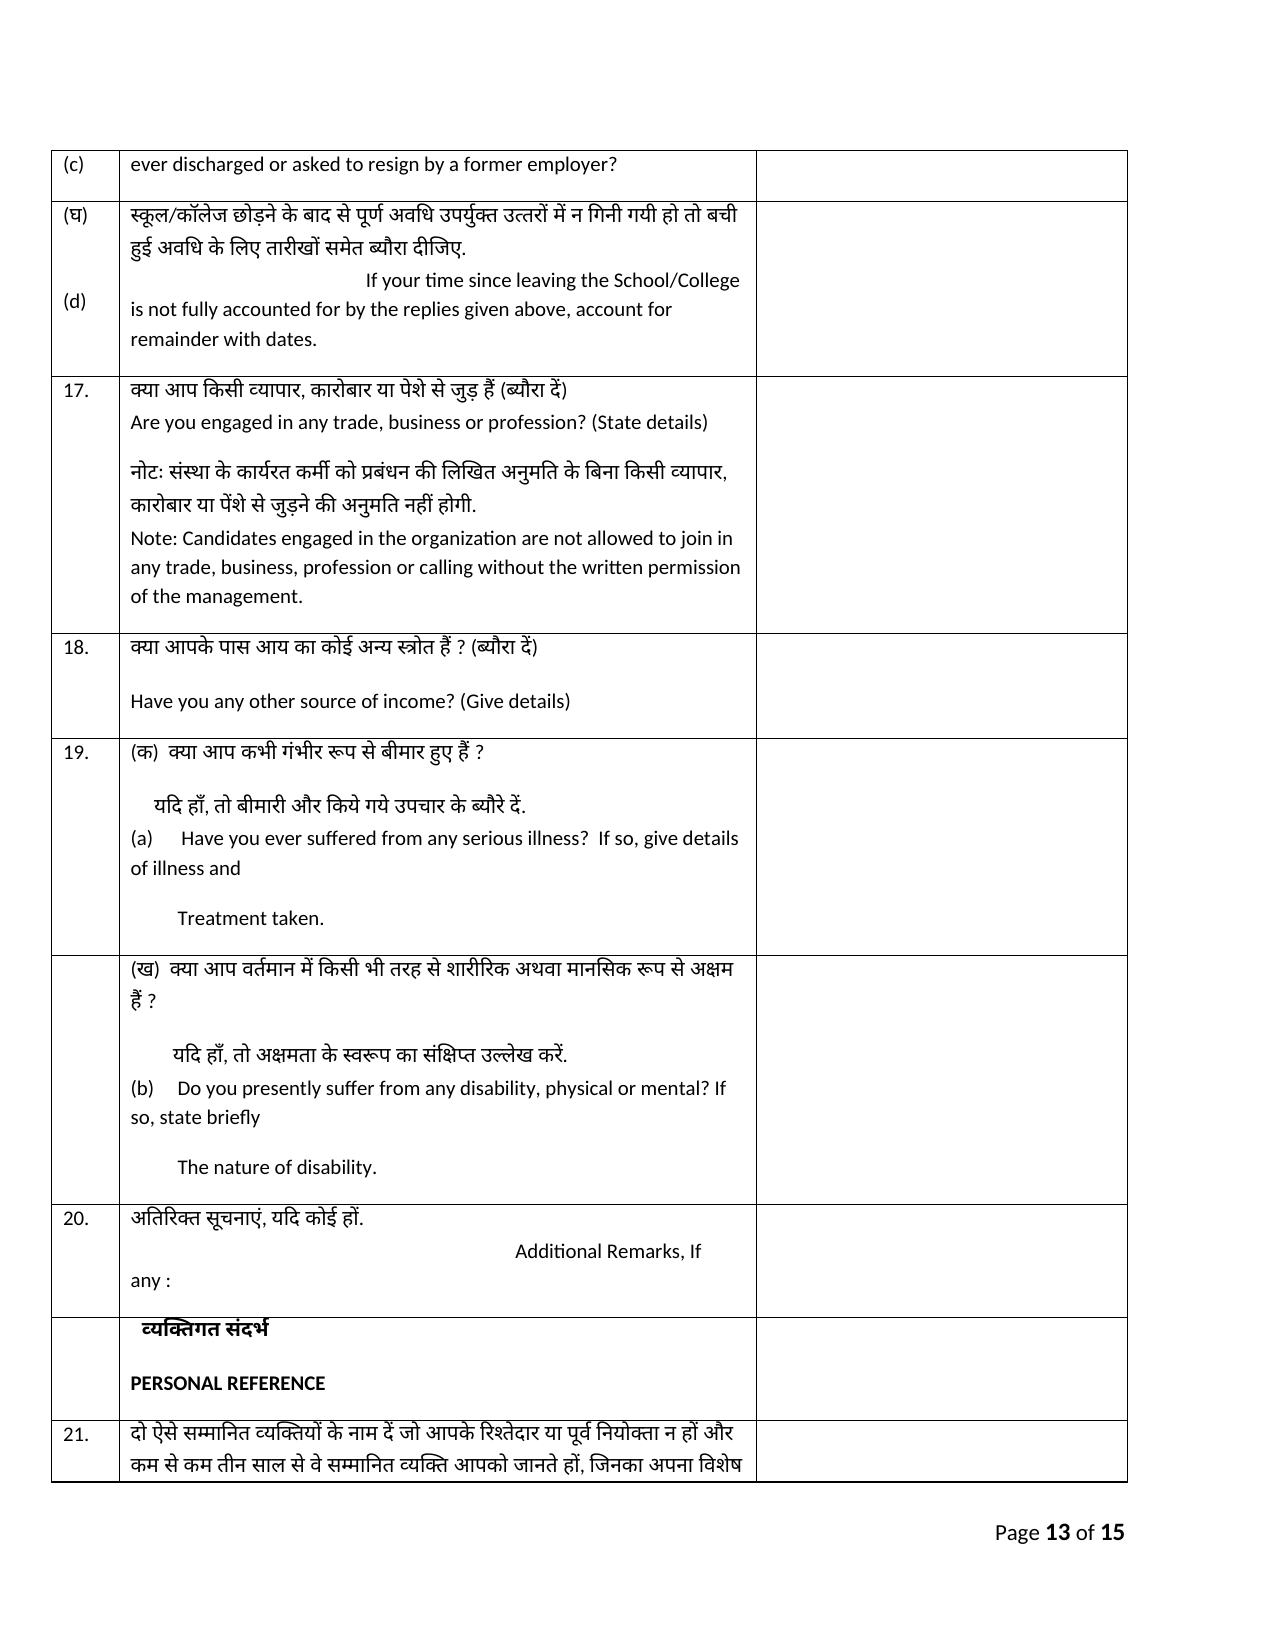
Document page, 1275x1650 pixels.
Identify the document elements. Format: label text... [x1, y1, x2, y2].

table_cell व्‍यक्तिगत संदर्भ PERSONAL REFERENCE [120, 1318, 756, 1420]
table_cell [757, 377, 1127, 633]
table_cell स्‍कूल/कॉलेज छोड़ने के बाद से पूर्ण अवधि उपर्युक्‍त उत्‍तरों में न गिनी गयी हो तो बची हुई अवधि के लिए तारीखों समेत ब्‍यौरा दीजिए. If your time since leaving the School/College is not fully accounted for by the replies given above, account for remainder with dates. [120, 202, 756, 376]
table_cell क्‍या आप किसी व्‍यापार, कारोबार या पेशे से जुड़ हैं (ब्‍यौरा दें) Are you engaged in any trade, business or profession? (State details) नोटः संस्था के कार्यरत कर्मी को प्रबंधन की लिखित अनुमति के बिना किसी व्‍यापार, कारोबार या पेंशे से जुड़ने की अनुमति नहीं होगी. Note: Candidates engaged in the organization are not allowed to join in any trade, business, profession or calling without the written permission of the management. [120, 377, 756, 633]
table_cell [52, 956, 119, 1204]
table_cell 21. [52, 1421, 119, 1481]
table_cell [757, 634, 1127, 738]
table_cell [120, 1421, 756, 1481]
table_cell [757, 1205, 1127, 1317]
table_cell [120, 151, 756, 201]
table_cell अतिरिक्‍त सूचनाएं, यदि कोई हों. Additional Remarks, If any : [120, 1205, 756, 1317]
table_cell 20. [52, 1205, 119, 1317]
table_cell [757, 1421, 1127, 1481]
table_cell 19. [52, 739, 119, 955]
table_cell क्‍या आपके पास आय का कोई अन्‍य स्‍त्रोत हैं ? (ब्‍यौरा दें) Have you any other source of income? (Give details) [120, 634, 756, 738]
table_cell 17. [52, 377, 119, 633]
table_cell (क) क्‍या आप कभी गंभीर रूप से बीमार हुए हैं ? यदि हॉं, तो बीमारी और किये गये उपचार के ब्‍यौरे दें. (a) Have you ever suffered from any serious illness? If so, give details of illness and Treatment taken. [120, 739, 756, 955]
table_cell [757, 956, 1127, 1204]
table_cell [757, 202, 1127, 376]
table_cell [52, 1318, 119, 1420]
table_cell [757, 151, 1127, 201]
table_cell [757, 1318, 1127, 1420]
table_cell [757, 739, 1127, 955]
table_cell (घ) (d) [52, 202, 119, 376]
table_cell (ख) क्‍या आप वर्तमान में किसी भी तरह से शारीरिक अथवा मानसिक रूप से अक्षम हैं ? यदि हॉं, तो अक्षमता के स्‍वरूप का संक्षिप्‍त उल्‍लेख करें. (b) Do you presently suffer from any disability, physical or mental? If so, state briefly The nature of disability. [120, 956, 756, 1204]
table_cell 18. [52, 634, 119, 738]
table_cell (ग) (c) [52, 151, 119, 201]
